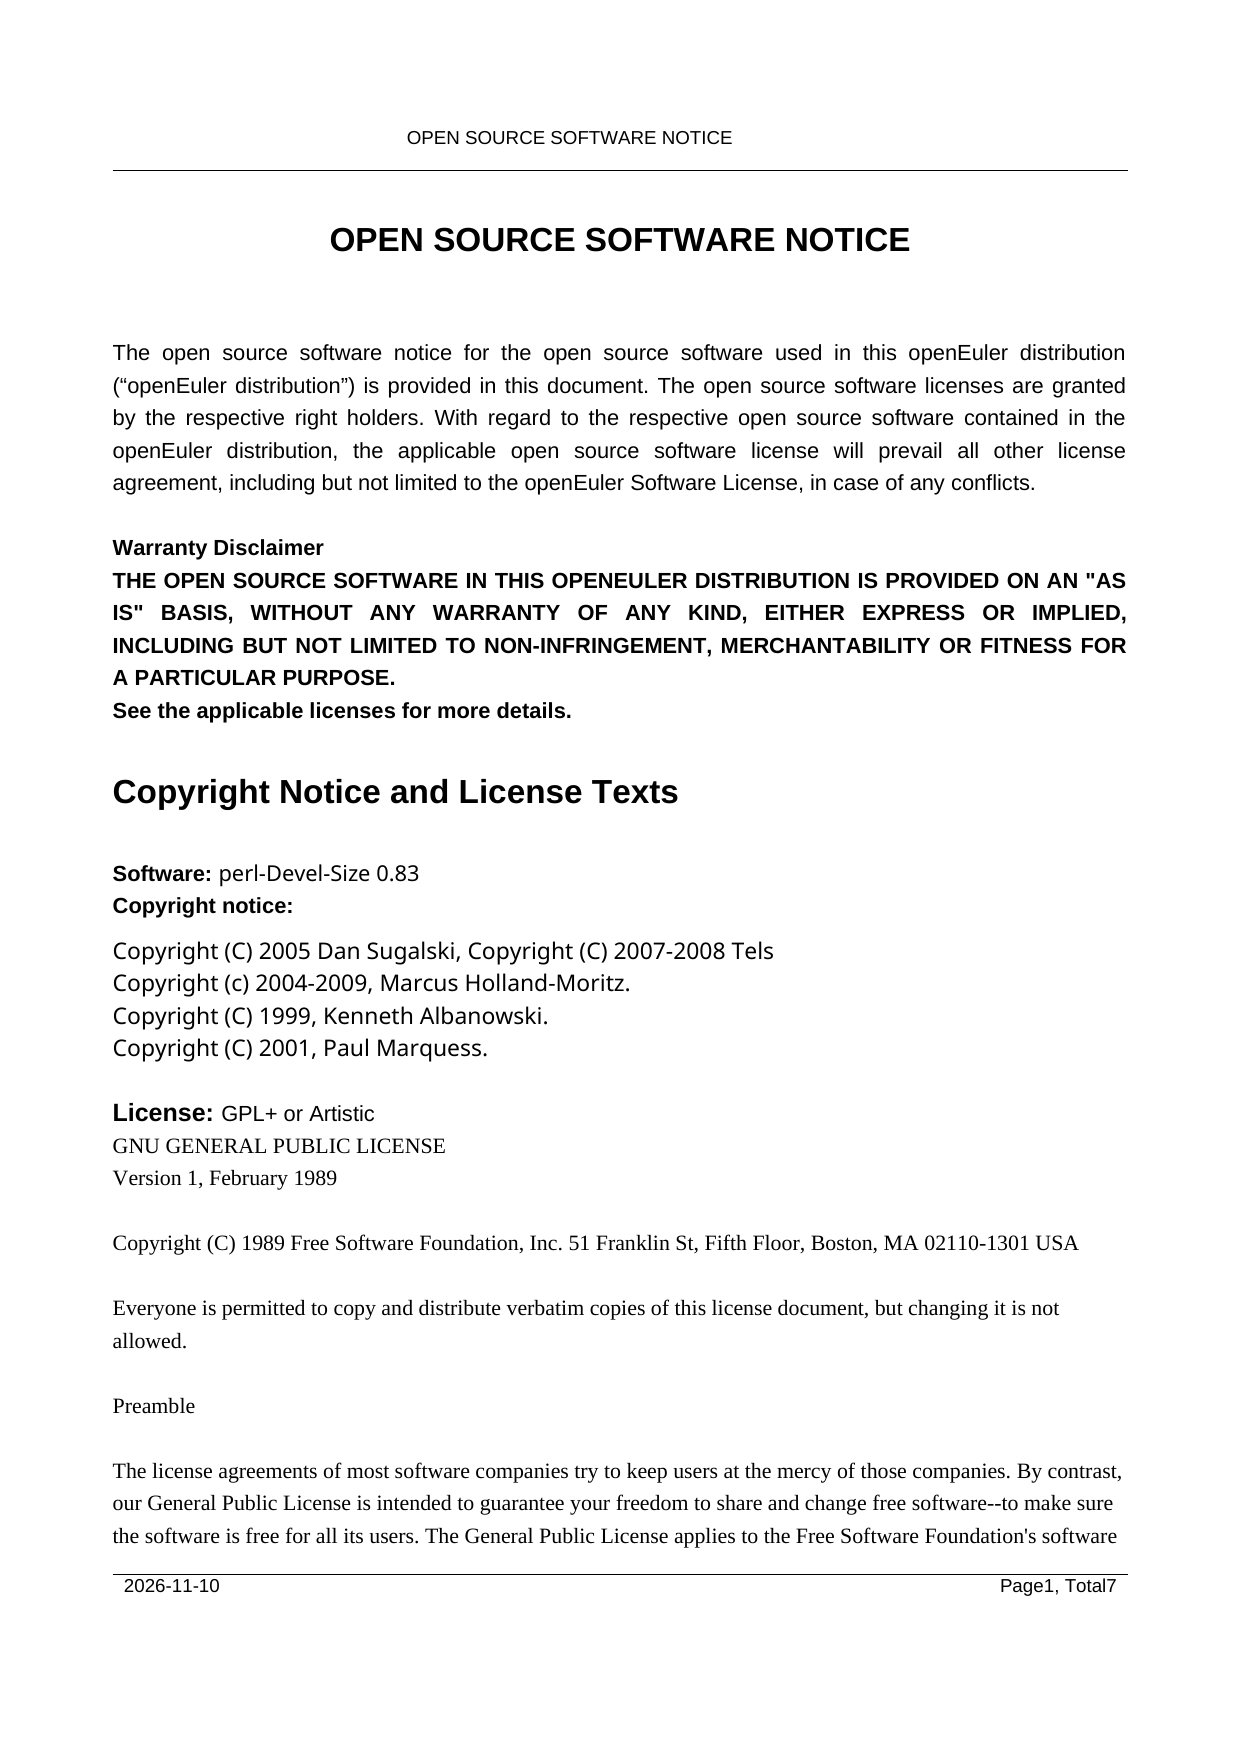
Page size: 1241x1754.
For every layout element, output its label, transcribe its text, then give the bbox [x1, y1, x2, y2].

text License: GPL+ or Artistic [112, 1096, 1128, 1129]
text OPEN SOURCE SOFTWARE NOTICE [112, 206, 1128, 271]
text THE OPEN SOURCE SOFTWARE IN THIS OPENEULER DISTRIBUTION IS PROVIDED ON AN "AS IS" BASIS, WITHOUT ANY WARRANTY OF ANY KIND, EITHER EXPRESS OR IMPLIED, INCLUDING BUT NOT LIMITED TO NON-INFRINGEMENT, MERCHANTABILITY OR FITNESS FOR A PARTICULAR PURPOSE. See the applicable licenses for more details. [112, 564, 1128, 726]
text Warranty Disclaimer [112, 531, 1128, 564]
text Copyright Notice and License Texts [112, 759, 1128, 824]
text Copyright (C) 2005 Dan Sugalski, Copyright (C) 2007-2008 Tels Copyright (c) 2004-2009, Marcus Holland-Moritz. Copyright (C) 1999, Kenneth Albanowski. Copyright (C) 2001, Paul Marquess. [112, 934, 1128, 1096]
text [112, 1129, 1128, 1551]
text The open source software notice for the open source software used in this openEuler distribution (“openEuler distribution”) is provided in this document. The open source software licenses are granted by the respective right holders. With regard to the respective open source software contained in the openEuler distribution, the applicable open source software license will prevail all other license agreement, including but not limited to the openEuler Software License, in case of any conflicts. [112, 336, 1128, 499]
text Copyright notice: [112, 889, 1128, 921]
title Software: perl-Devel-Size 0.83 [112, 856, 1128, 889]
